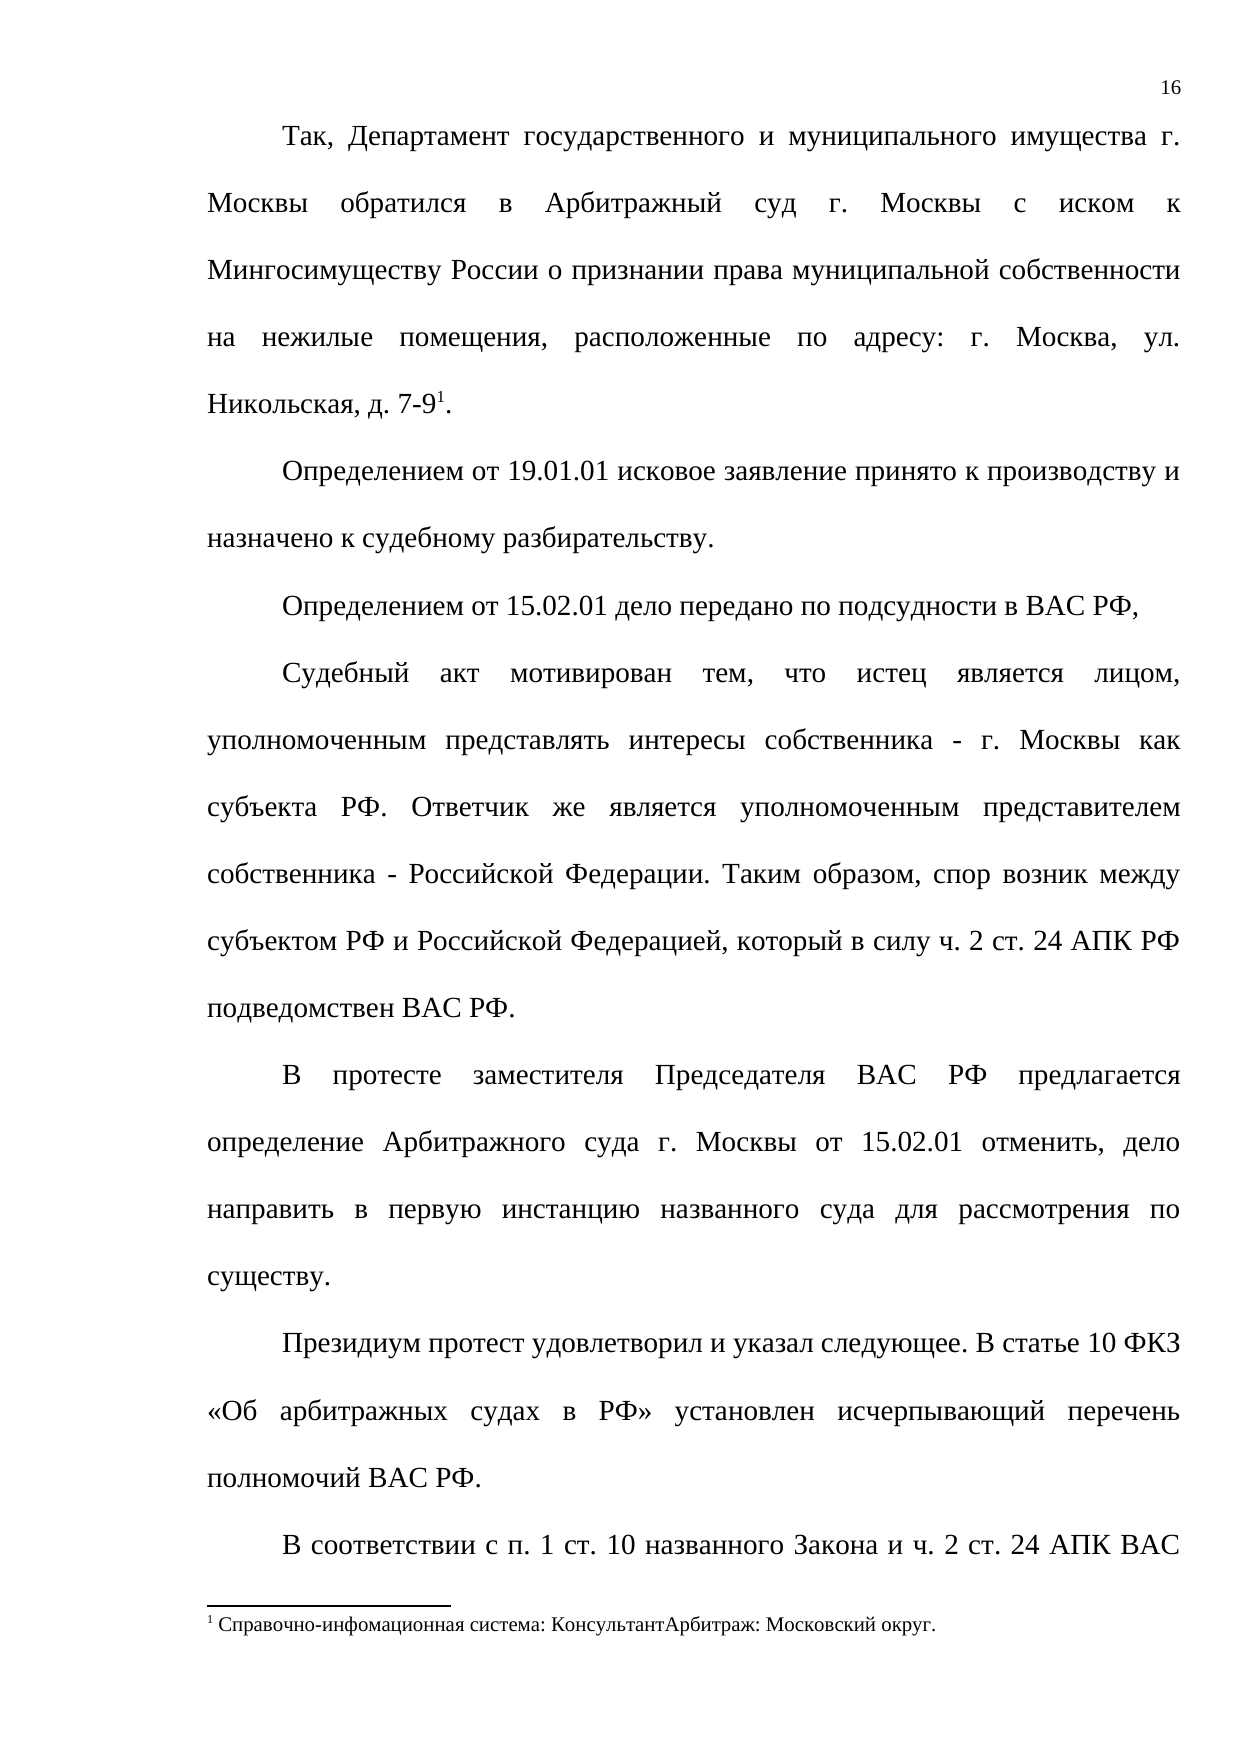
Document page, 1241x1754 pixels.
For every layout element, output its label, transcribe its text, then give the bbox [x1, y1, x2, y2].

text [207, 1527, 1181, 1560]
text Определением от 19.01.01 исковое заявление принято к производству и назначено к судебному разбирательству. [207, 453, 1181, 554]
text Так, Департамент государственного и муниципального имущества г. Москвы обратился в Арбитражный суд г. Москвы с иском к Мингосимуществу России о признании права муниципальной собственности на нежилые помещения, расположенные по адресу: г. Москва, ул. Никольская, д. 7-9. [207, 118, 1181, 420]
text Определением от 15.02.01 дело передано по подсудности в ВАС РФ, [207, 588, 1181, 621]
text В протесте заместителя Председателя ВАС РФ предлагается определение Арбитражного суда г. Москвы от 15.02.01 отменить, дело направить в первую инстанцию названного суда для рассмотрения по существу. [207, 1057, 1181, 1292]
text Президиум протест удовлетворил и указал следующее. В статье 10 ФКЗ «Об арбитражных судах в РФ» установлен исчерпывающий перечень полномочий ВАС РФ. [207, 1326, 1181, 1493]
text Судебный акт мотивирован тем, что истец является лицом, уполномоченным представлять интересы собственника - г. Москвы как субъекта РФ. Ответчик же является уполномоченным представителем собственника - Российской Федерации. Таким образом, спор возник между субъектом РФ и Российской Федерацией, который в силу ч. 2 ст. 24 АПК РФ подведомствен ВАС РФ. [207, 655, 1181, 1024]
